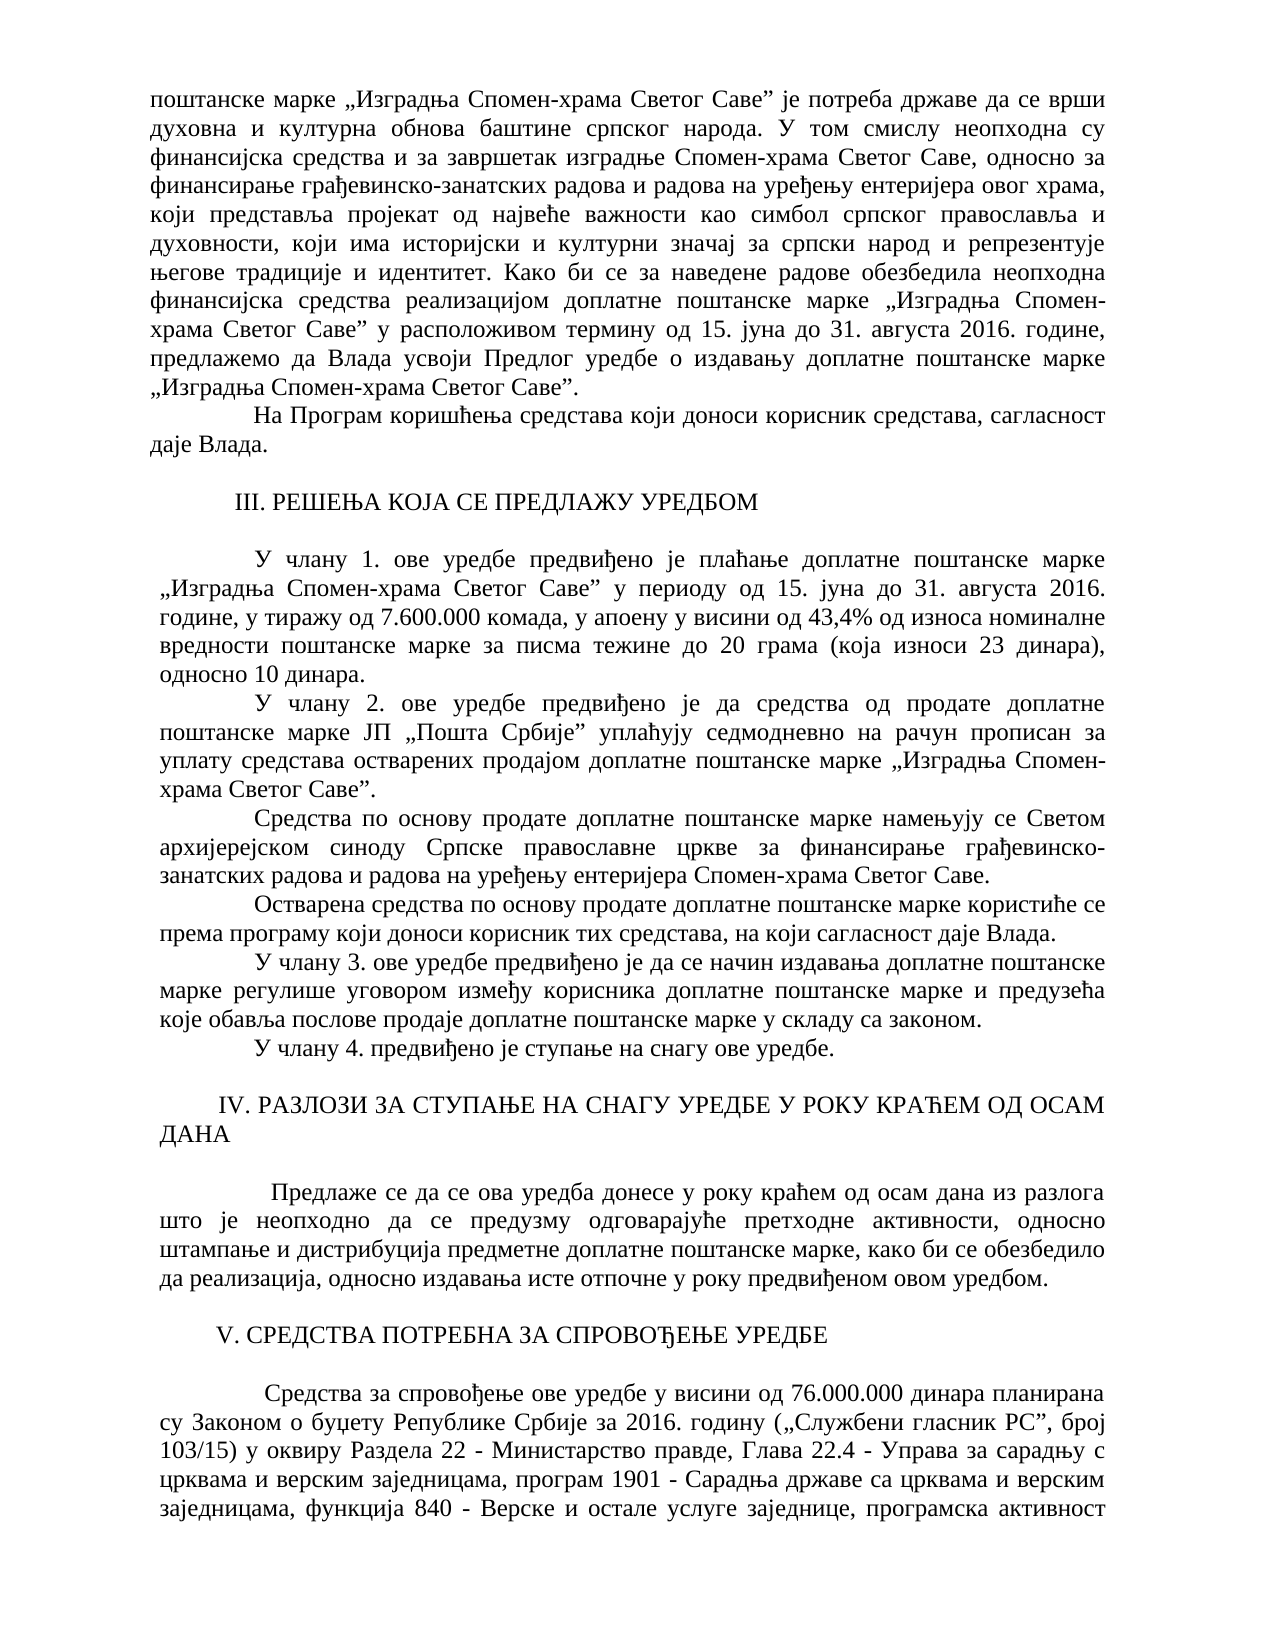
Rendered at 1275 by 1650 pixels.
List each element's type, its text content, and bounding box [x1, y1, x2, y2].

text На Програм коришћења средстава који доноси корисник средстава, сагласност даје Влада. [150, 401, 1106, 458]
text Предлаже се да се ова уредба донесе у року краћем од осам дана из разлога што је неопходно да се предузму одговарајуће претходне активности, односно штампање и дистрибуција предметне доплатне поштанске марке, како би се обезбедило да реализација, односно издавања исте отпочне у року предвиђеном овом уредбом. [159, 1177, 1106, 1292]
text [159, 1378, 1106, 1522]
text Средства по основу продате доплатне поштанске марке намењују се Светом архијерејском синоду Српске православне цркве за финансирање грађевинско-занатских радова и радова на уређењу ентеријера Спомен-храма Светог Саве. [159, 803, 1106, 889]
text У члану 4. предвиђено је ступање на снагу ове уредбе. [159, 1033, 1106, 1062]
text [150, 84, 1106, 401]
text Остварена средства по основу продате доплатне поштанске марке користиће се према програму који доноси корисник тих средстава, на који сагласност даје Влада. [159, 889, 1106, 947]
text III. РЕШЕЊА КОЈА СЕ ПРЕДЛАЖУ УРЕДБОМ [159, 487, 1106, 516]
text У члану 1. ове уредбе предвиђено jе плаћање доплатне поштанске марке „Изградња Спомен-храма Светог Саве” у периоду од 15. јуна до 31. августа 2016. године, у тиражу од 7.600.000 комада, у апоену у висини од 43,4% од износа номиналне вредности поштанске марке за писма тежине до 20 грама (која износи 23 динара), односно 10 динара. [159, 544, 1106, 688]
text V. СРЕДСТВА ПОТРЕБНА ЗА СПРОВОЂЕЊЕ УРЕДБЕ [159, 1321, 1106, 1349]
text У члану 3. ове уредбе предвиђено је да се начин издавања доплатне поштанске марке регулише уговором између корисника доплатне поштанске марке и предузећа које обавља послове продаје доплатне поштанске марке у складу са законом. [159, 947, 1106, 1033]
text У члану 2. ове уредбе предвиђено је да средства од продате доплатне поштанске марке ЈП „Пошта Србије” уплаћују седмодневно на рачун прописан за уплату средстава остварених продајом доплатне поштанске марке „Изградња Спомен-храма Светог Саве”. [159, 688, 1106, 803]
text IV. РАЗЛОЗИ ЗА СТУПАЊЕ НА СНАГУ УРЕДБЕ У РОКУ КРАЋЕМ ОД ОСАМ ДАНА [159, 1091, 1106, 1148]
